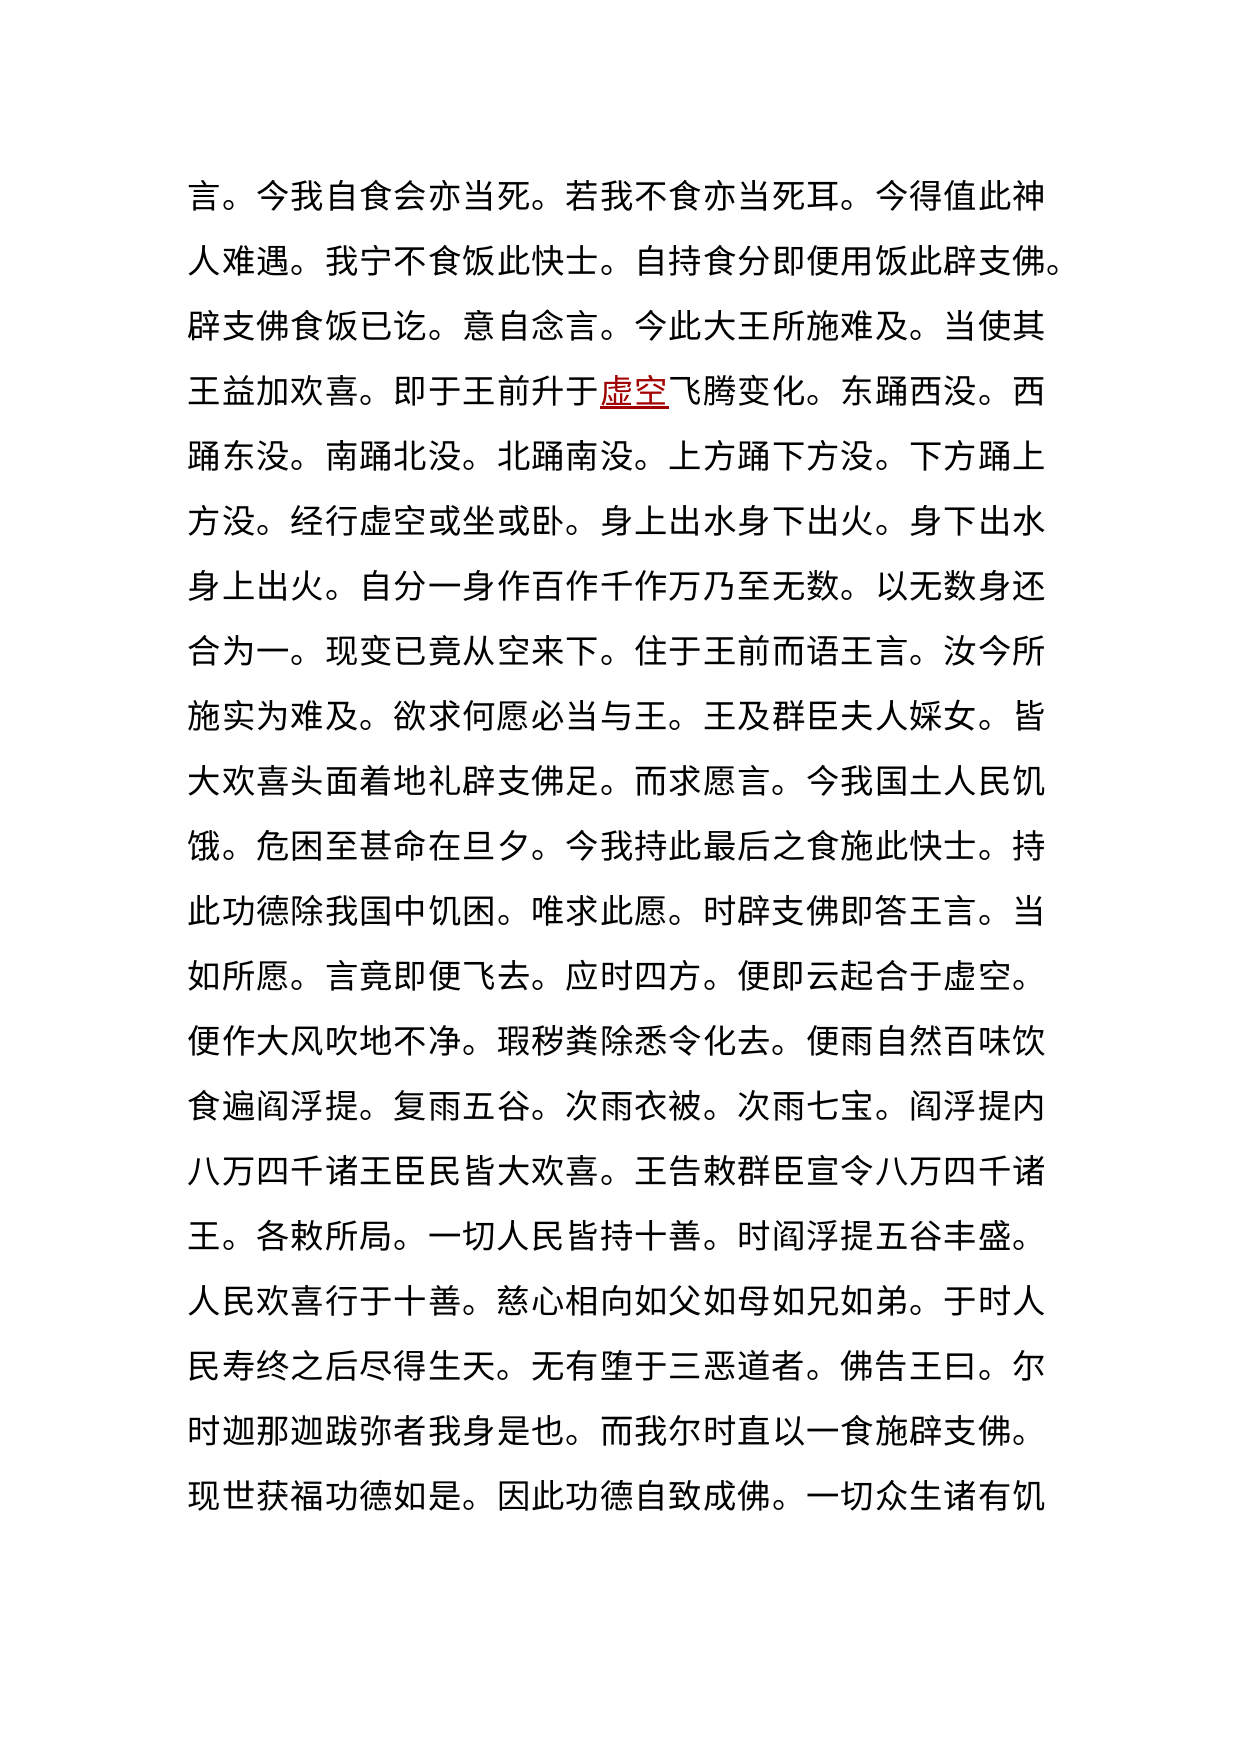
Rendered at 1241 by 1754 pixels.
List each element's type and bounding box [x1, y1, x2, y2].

text [187, 162, 1053, 1527]
